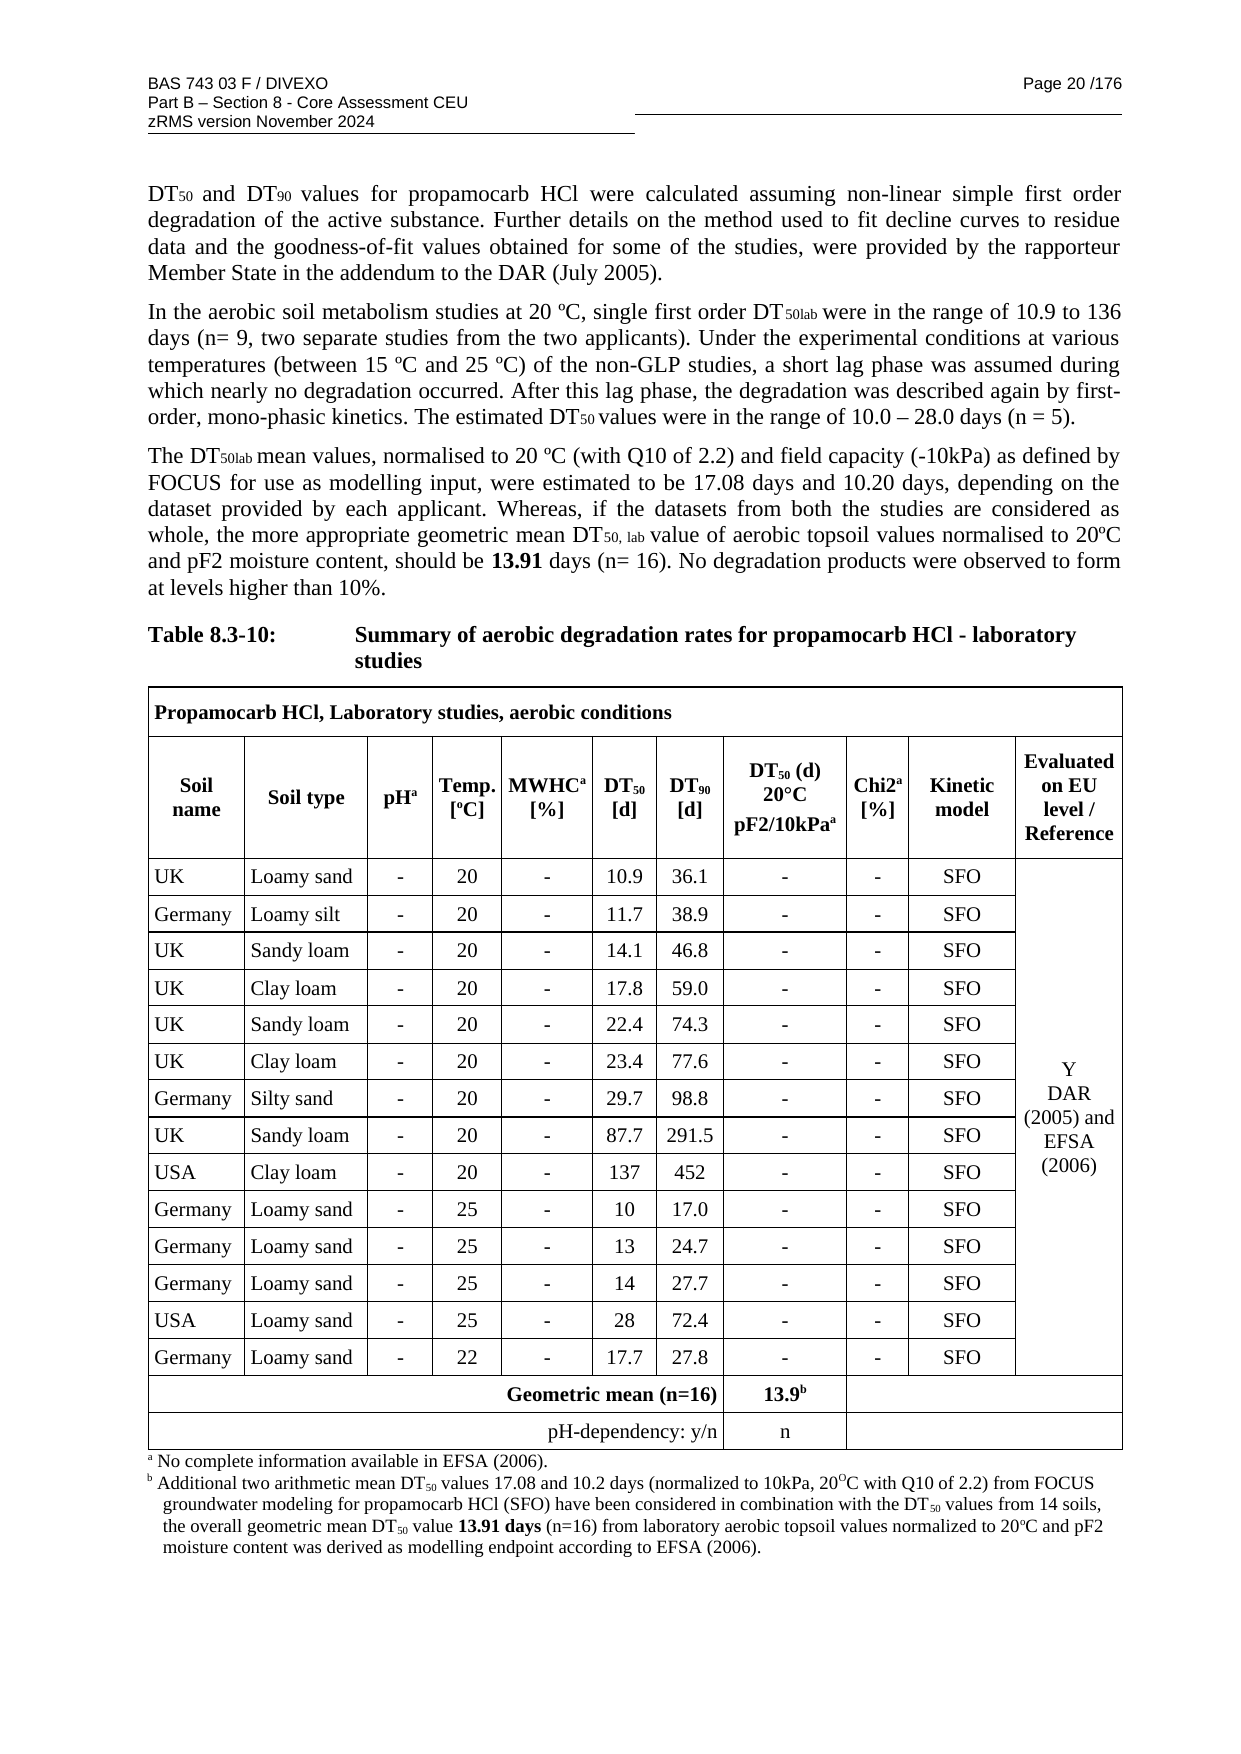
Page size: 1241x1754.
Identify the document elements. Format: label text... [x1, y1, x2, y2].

table_cell SFO [909, 1006, 1015, 1042]
table_cell - [368, 1265, 432, 1301]
table_cell Geometric mean (n=16) [149, 1376, 723, 1412]
table_cell Germany [149, 1265, 244, 1301]
table_cell 72.4 [657, 1302, 723, 1338]
table_cell UK [149, 859, 244, 894]
table_cell Loamy sand [245, 859, 367, 894]
table_cell pHa [368, 737, 432, 857]
table_cell - [368, 1228, 432, 1264]
table_cell - [368, 1302, 432, 1338]
table_cell Soil name [149, 737, 244, 857]
table_cell Germany [149, 1228, 244, 1264]
table_cell - [847, 1265, 908, 1301]
table_cell - [724, 1118, 846, 1153]
table_cell [847, 1376, 1122, 1412]
table_cell - [502, 1339, 592, 1375]
table_cell - [847, 1191, 908, 1227]
table_cell 46.8 [657, 933, 723, 968]
table_cell Loamy sand [245, 1339, 367, 1375]
text b Additional two arithmetic mean DT50 values 17.08 and 10.2 days (normalized to 10kPa, 20OC with Q10 of 2.2) from FOCUS groundwater modeling for propamocarb HCl (SFO) have been considered in combination with the DT50 values from 14 soils, the overall geometric mean DT50 value 13.91 days (n=16) from laboratory aerobic topsoil values normalized to 20oC and pF2 moisture content was derived as modelling endpoint according to EFSA (2006). [147, 1472, 1122, 1558]
table_cell pH-dependency: y/n [149, 1413, 723, 1449]
table_cell USA [149, 1154, 244, 1190]
table_cell - [724, 1302, 846, 1338]
table_cell - [847, 1154, 908, 1190]
table_cell SFO [909, 1154, 1015, 1190]
table_cell Germany [149, 1080, 244, 1116]
table_cell SFO [909, 1339, 1015, 1375]
table_cell 25 [433, 1302, 501, 1338]
table_cell 23.4 [593, 1044, 656, 1079]
table_cell SFO [909, 1044, 1015, 1079]
table_cell 20 [433, 1118, 501, 1153]
table_cell - [368, 1191, 432, 1227]
table_cell 17.7 [593, 1339, 656, 1375]
table_cell 27.7 [657, 1265, 723, 1301]
table_cell - [847, 1339, 908, 1375]
table_cell SFO [909, 896, 1015, 931]
table_cell - [368, 1118, 432, 1153]
table_cell Loamy sand [245, 1228, 367, 1264]
table_cell 25 [433, 1265, 501, 1301]
table_cell UK [149, 1118, 244, 1153]
table_cell Loamy sand [245, 1302, 367, 1338]
table_cell 98.8 [657, 1080, 723, 1116]
table_cell 20 [433, 896, 501, 931]
table_cell 20 [433, 1044, 501, 1079]
table_cell Loamy sand [245, 1191, 367, 1227]
table_cell - [502, 1191, 592, 1227]
table_cell - [368, 1339, 432, 1375]
table_cell - [368, 970, 432, 1005]
table_cell Sandy loam [245, 1118, 367, 1153]
table_cell Loamy silt [245, 896, 367, 931]
table_cell Germany [149, 1191, 244, 1227]
table_cell 59.0 [657, 970, 723, 1005]
table_cell 14 [593, 1265, 656, 1301]
table_cell 25 [433, 1191, 501, 1227]
table_cell SFO [909, 1228, 1015, 1264]
table_cell Clay loam [245, 970, 367, 1005]
table_cell UK [149, 1044, 244, 1079]
table_cell - [502, 1080, 592, 1116]
text The DT50lab mean values, normalised to 20 ºC (with Q10 of 2.2) and field capacity (-10kPa) as defined by FOCUS for use as modelling input, were estimated to be 17.08 days and 10.20 days, depending on the dataset provided by each applicant. Whereas, if the datasets from both the studies are considered as whole, the more appropriate geometric mean DT50, lab value of aerobic topsoil values normalised to 20ºC and pF2 moisture content, should be 13.91 days (n= 16). No degradation products were observed to form at levels higher than 10%. [148, 442, 1122, 600]
table_cell - [847, 933, 908, 968]
table_cell - [847, 1118, 908, 1153]
table_cell - [724, 1006, 846, 1042]
table_cell - [368, 1044, 432, 1079]
table_cell - [368, 859, 432, 894]
table_cell - [724, 1265, 846, 1301]
table_cell - [724, 1339, 846, 1375]
table_cell 38.9 [657, 896, 723, 931]
table_cell 24.7 [657, 1228, 723, 1264]
table_cell - [724, 1154, 846, 1190]
table_cell - [724, 1191, 846, 1227]
table_header Propamocarb HCl, Laboratory studies, aerobic conditions [149, 688, 1122, 736]
table_cell Temp. [oC] [433, 737, 501, 857]
table_cell Silty sand [245, 1080, 367, 1116]
table_cell - [847, 859, 908, 894]
table_cell SFO [909, 1191, 1015, 1227]
table_cell - [502, 1154, 592, 1190]
table_cell UK [149, 1006, 244, 1042]
table_cell 20 [433, 970, 501, 1005]
table_cell SFO [909, 859, 1015, 894]
table_cell Soil type [245, 737, 367, 857]
table_cell - [502, 1044, 592, 1079]
table_cell Germany [149, 896, 244, 931]
text Table -: Summary of aerobic degradation rates for propamocarb HCl - laboratory studies [148, 621, 1122, 674]
text DT50 and DT90 values for propamocarb HCl were calculated assuming non-linear simple first order degradation of the active substance. Further details on the method used to fit decline curves to residue data and the goodness-of-fit values obtained for some of the studies, were provided by the rapporteur Member State in the addendum to the DAR (July 2005). [148, 180, 1122, 285]
table_cell USA [149, 1302, 244, 1338]
table_cell Clay loam [245, 1154, 367, 1190]
table_cell DT50 [d] [593, 737, 656, 857]
table_cell 22.4 [593, 1006, 656, 1042]
text In the aerobic soil metabolism studies at 20 ºC, single first order DT50lab were in the range of 10.9 to 136 days (n= 9, two separate studies from the two applicants). Under the experimental conditions at various temperatures (between 15 ºC and 25 ºC) of the non-GLP studies, a short lag phase was assumed during which nearly no degradation occurred. After this lag phase, the degradation was described again by first-order, mono-phasic kinetics. The estimated DT50 values were in the range of 10.0 – 28.0 days (n = 5). [148, 298, 1122, 430]
table_cell - [502, 1118, 592, 1153]
table_cell - [847, 896, 908, 931]
table_cell - [847, 1080, 908, 1116]
table_cell - [724, 896, 846, 931]
table_cell [847, 1413, 1122, 1449]
table_cell 28 [593, 1302, 656, 1338]
table_cell 20 [433, 1154, 501, 1190]
table_cell UK [149, 970, 244, 1005]
table_cell Loamy sand [245, 1265, 367, 1301]
table_cell Kinetic model [909, 737, 1015, 857]
table_cell n [724, 1413, 846, 1449]
table_cell 22 [433, 1339, 501, 1375]
table_cell - [502, 933, 592, 968]
table_cell - [368, 933, 432, 968]
table_cell Sandy loam [245, 933, 367, 968]
table_cell - [502, 1006, 592, 1042]
table_cell - [724, 1080, 846, 1116]
table_cell SFO [909, 1265, 1015, 1301]
table_cell 10.9 [593, 859, 656, 894]
table_cell 87.7 [593, 1118, 656, 1153]
table_cell 13.9b [724, 1376, 846, 1412]
table_cell SFO [909, 1080, 1015, 1116]
table_cell - [368, 896, 432, 931]
table_cell - [502, 859, 592, 894]
table_cell - [502, 896, 592, 931]
table_cell 36.1 [657, 859, 723, 894]
table_cell 17.0 [657, 1191, 723, 1227]
table_cell - [847, 1044, 908, 1079]
table_cell 452 [657, 1154, 723, 1190]
text a No complete information available in EFSA (2006). [148, 1450, 1122, 1472]
table_cell Clay loam [245, 1044, 367, 1079]
table_cell Sandy loam [245, 1006, 367, 1042]
table_cell 17.8 [593, 970, 656, 1005]
table_cell 11.7 [593, 896, 656, 931]
table_cell - [368, 1154, 432, 1190]
table_cell 74.3 [657, 1006, 723, 1042]
table_cell - [502, 1302, 592, 1338]
table_cell - [724, 1228, 846, 1264]
table_cell 20 [433, 1006, 501, 1042]
table_cell 10 [593, 1191, 656, 1227]
table_cell MWHCa [%] [502, 737, 592, 857]
table_cell Germany [149, 1339, 244, 1375]
table_cell SFO [909, 1302, 1015, 1338]
table_cell SFO [909, 1118, 1015, 1153]
table_cell 25 [433, 1228, 501, 1264]
table_cell - [724, 970, 846, 1005]
table_cell SFO [909, 970, 1015, 1005]
table_cell - [724, 933, 846, 968]
table_cell - [847, 1228, 908, 1264]
table_cell Evaluated on EU level / Reference [1016, 737, 1122, 857]
table_cell 20 [433, 1080, 501, 1116]
table_cell - [502, 970, 592, 1005]
table_cell DT50 (d) 20°C pF2/10kPaa [724, 737, 846, 857]
table_cell Y DAR (2005) and EFSA (2006) [1016, 859, 1122, 1375]
table_cell DT90 [d] [657, 737, 723, 857]
table_cell 137 [593, 1154, 656, 1190]
table_cell SFO [909, 933, 1015, 968]
table_cell - [847, 1006, 908, 1042]
table_cell - [502, 1265, 592, 1301]
table_cell 29.7 [593, 1080, 656, 1116]
table_cell 27.8 [657, 1339, 723, 1375]
table_cell 20 [433, 859, 501, 894]
table_cell - [847, 1302, 908, 1338]
table_cell 291.5 [657, 1118, 723, 1153]
table_cell - [724, 1044, 846, 1079]
table_cell - [847, 970, 908, 1005]
table_cell - [724, 859, 846, 894]
table_cell - [368, 1080, 432, 1116]
table_cell - [502, 1228, 592, 1264]
table_cell 14.1 [593, 933, 656, 968]
table_cell 20 [433, 933, 501, 968]
table_cell UK [149, 933, 244, 968]
table_cell 77.6 [657, 1044, 723, 1079]
table_cell Chi2a [%] [847, 737, 908, 857]
table_cell - [368, 1006, 432, 1042]
table_cell 13 [593, 1228, 656, 1264]
